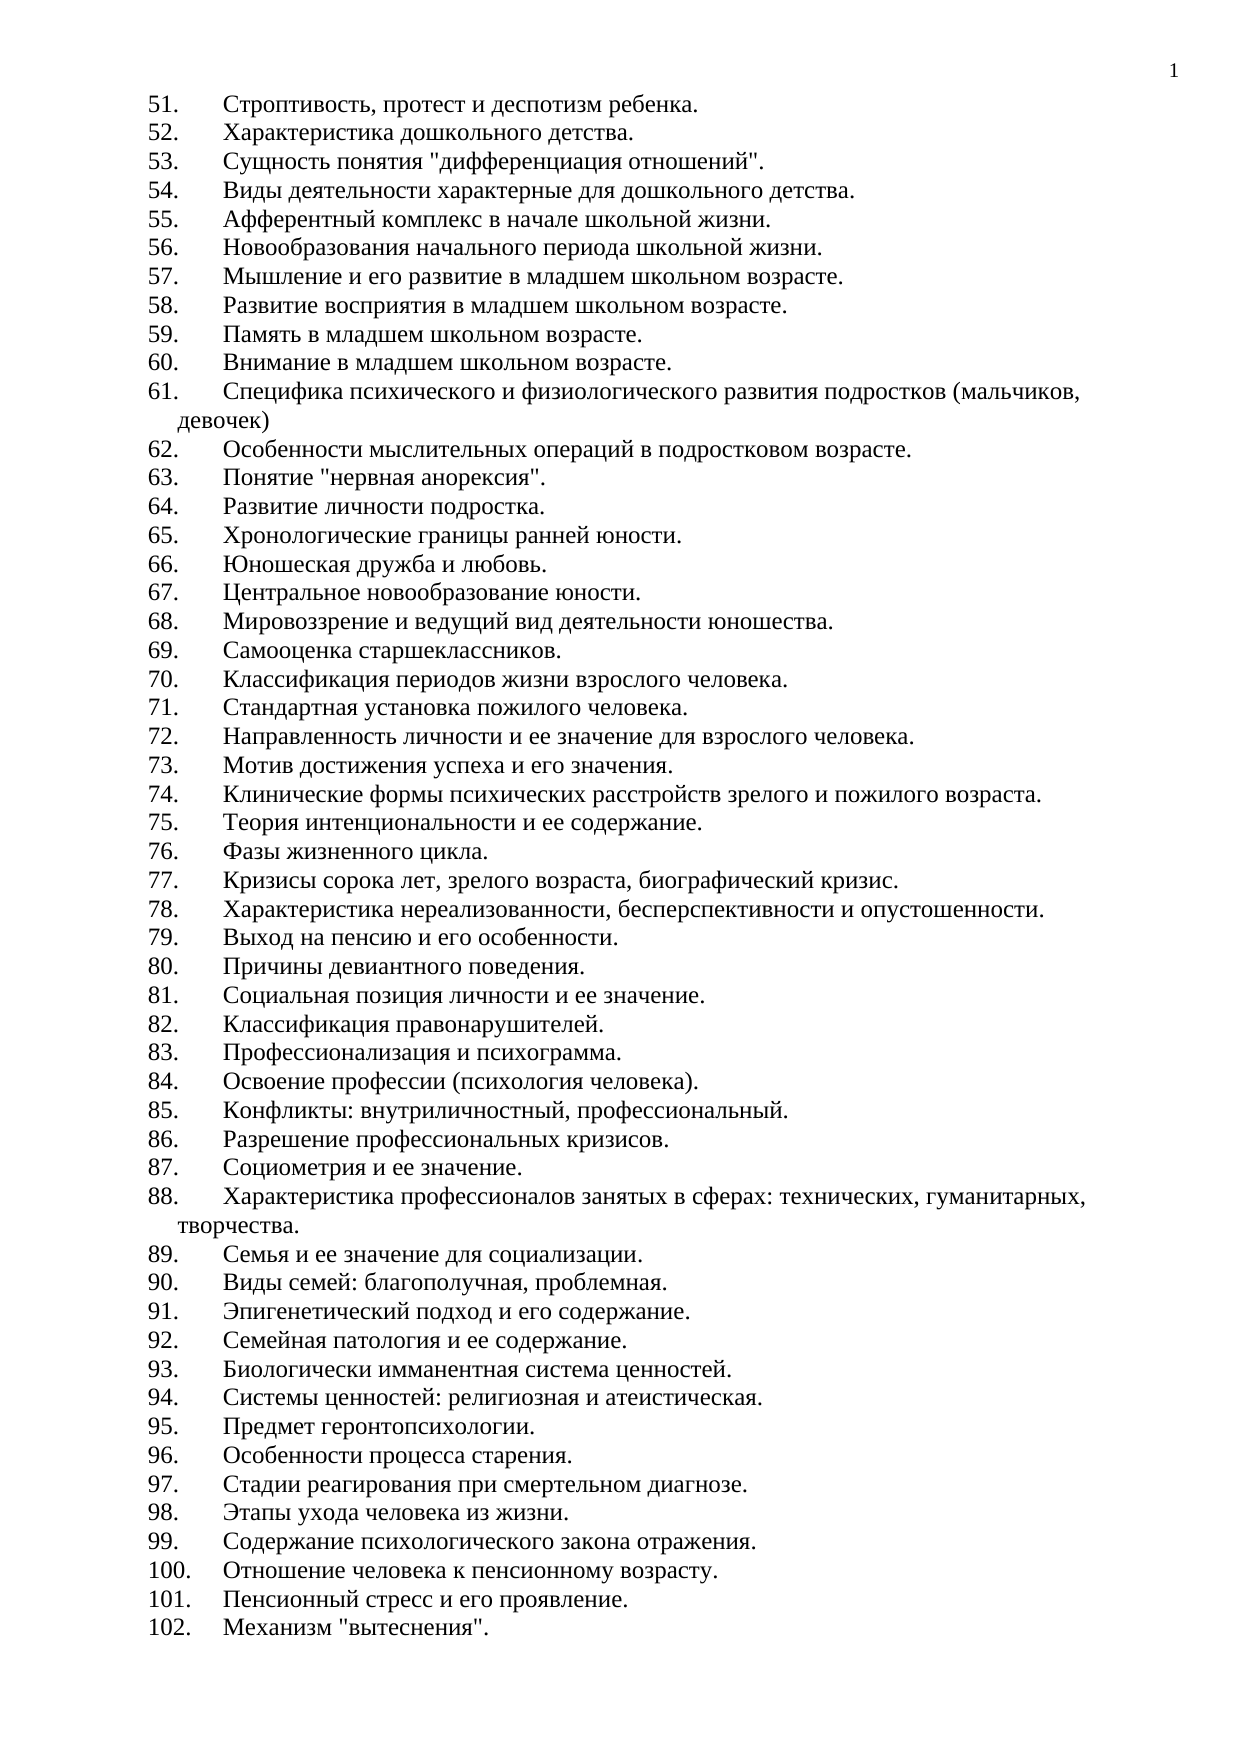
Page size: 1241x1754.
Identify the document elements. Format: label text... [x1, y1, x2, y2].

list Клинические формы психических расстройств зрелого и пожилого возраста. [148, 779, 1107, 807]
list Классификация правонарушителей. [148, 1009, 1107, 1037]
list Виды семей: благополучная, проблемная. [148, 1267, 1107, 1296]
list Биологически имманентная система ценностей. [148, 1354, 1107, 1382]
list Разрешение профессиональных кризисов. [148, 1124, 1107, 1152]
list Семья и ее значение для социализации. [148, 1239, 1107, 1267]
list Профессионализация и психограмма. [148, 1037, 1107, 1066]
list Самооценка старшеклассников. [148, 635, 1107, 664]
list Предмет геронтопсихологии. [148, 1411, 1107, 1440]
list Фазы жизненного цикла. [148, 836, 1107, 865]
list Причины девиантного поведения. [148, 951, 1107, 980]
list Виды деятельности характерные для дошкольного детства. [148, 175, 1107, 204]
list Отношение человека к пенсионному возрасту. [148, 1555, 1107, 1584]
list Кризисы сорока лет, зрелого возраста, биографический кризис. [148, 865, 1107, 894]
list Классификация периодов жизни взрослого человека. [148, 664, 1107, 692]
list Развитие восприятия в младшем школьном возрасте. [148, 290, 1107, 319]
list Теория интенциональности и ее содержание. [148, 807, 1107, 836]
list Мышление и его развитие в младшем школьном возрасте. [148, 261, 1107, 290]
list Стандартная установка пожилого человека. [148, 692, 1107, 721]
list Особенности мыслительных операций в подростковом возрасте. [148, 434, 1107, 462]
list Пенсионный стресс и его проявление. [148, 1584, 1107, 1612]
list Семейная патология и ее содержание. [148, 1325, 1107, 1354]
list Сущность понятия "дифференциация отношений". [148, 146, 1107, 175]
list Развитие личности подростка. [148, 491, 1107, 520]
list Мотив достижения успеха и его значения. [148, 750, 1107, 779]
list Содержание психологического закона отражения. [148, 1526, 1107, 1555]
list Характеристика нереализованности, бесперспективности и опустошенности. [148, 894, 1107, 922]
list Стадии реагирования при смертельном диагнозе. [148, 1469, 1107, 1497]
list Новообразования начального периода школьной жизни. [148, 232, 1107, 261]
list Этапы ухода человека из жизни. [148, 1497, 1107, 1526]
list Эпигенетический подход и его содержание. [148, 1296, 1107, 1325]
list Память в младшем школьном возрасте. [148, 319, 1107, 347]
list Социометрия и ее значение. [148, 1152, 1107, 1181]
list Особенности процесса старения. [148, 1440, 1107, 1469]
list Внимание в младшем школьном возрасте. [148, 347, 1107, 376]
list Хронологические границы ранней юности. [148, 520, 1107, 549]
list Механизм "вытеснения". [148, 1612, 1107, 1641]
list Освоение профессии (психология человека). [148, 1066, 1107, 1095]
list Мировоззрение и ведущий вид деятельности юношества. [148, 606, 1107, 635]
list Понятие "нервная анорексия". [148, 462, 1107, 491]
list Центральное новообразование юности. [148, 577, 1107, 606]
list Строптивость, протест и деспотизм ребенка. [148, 89, 1107, 117]
list Афферентный комплекс в начале школьной жизни. [148, 204, 1107, 232]
list Социальная позиция личности и ее значение. [148, 980, 1107, 1009]
list Специфика психического и физиологического развития подростков (мальчиков, девочек) [148, 376, 1107, 434]
list Направленность личности и ее значение для взрослого человека. [148, 721, 1107, 750]
list Характеристика профессионалов занятых в сферах: технических, гуманитарных, творчества. [148, 1181, 1107, 1239]
list Характеристика дошкольного детства. [148, 117, 1107, 146]
list Выход на пенсию и его особенности. [148, 922, 1107, 951]
list Системы ценностей: религиозная и атеистическая. [148, 1382, 1107, 1411]
list Юношеская дружба и любовь. [148, 549, 1107, 577]
list Конфликты: внутриличностный, профессиональный. [148, 1095, 1107, 1124]
